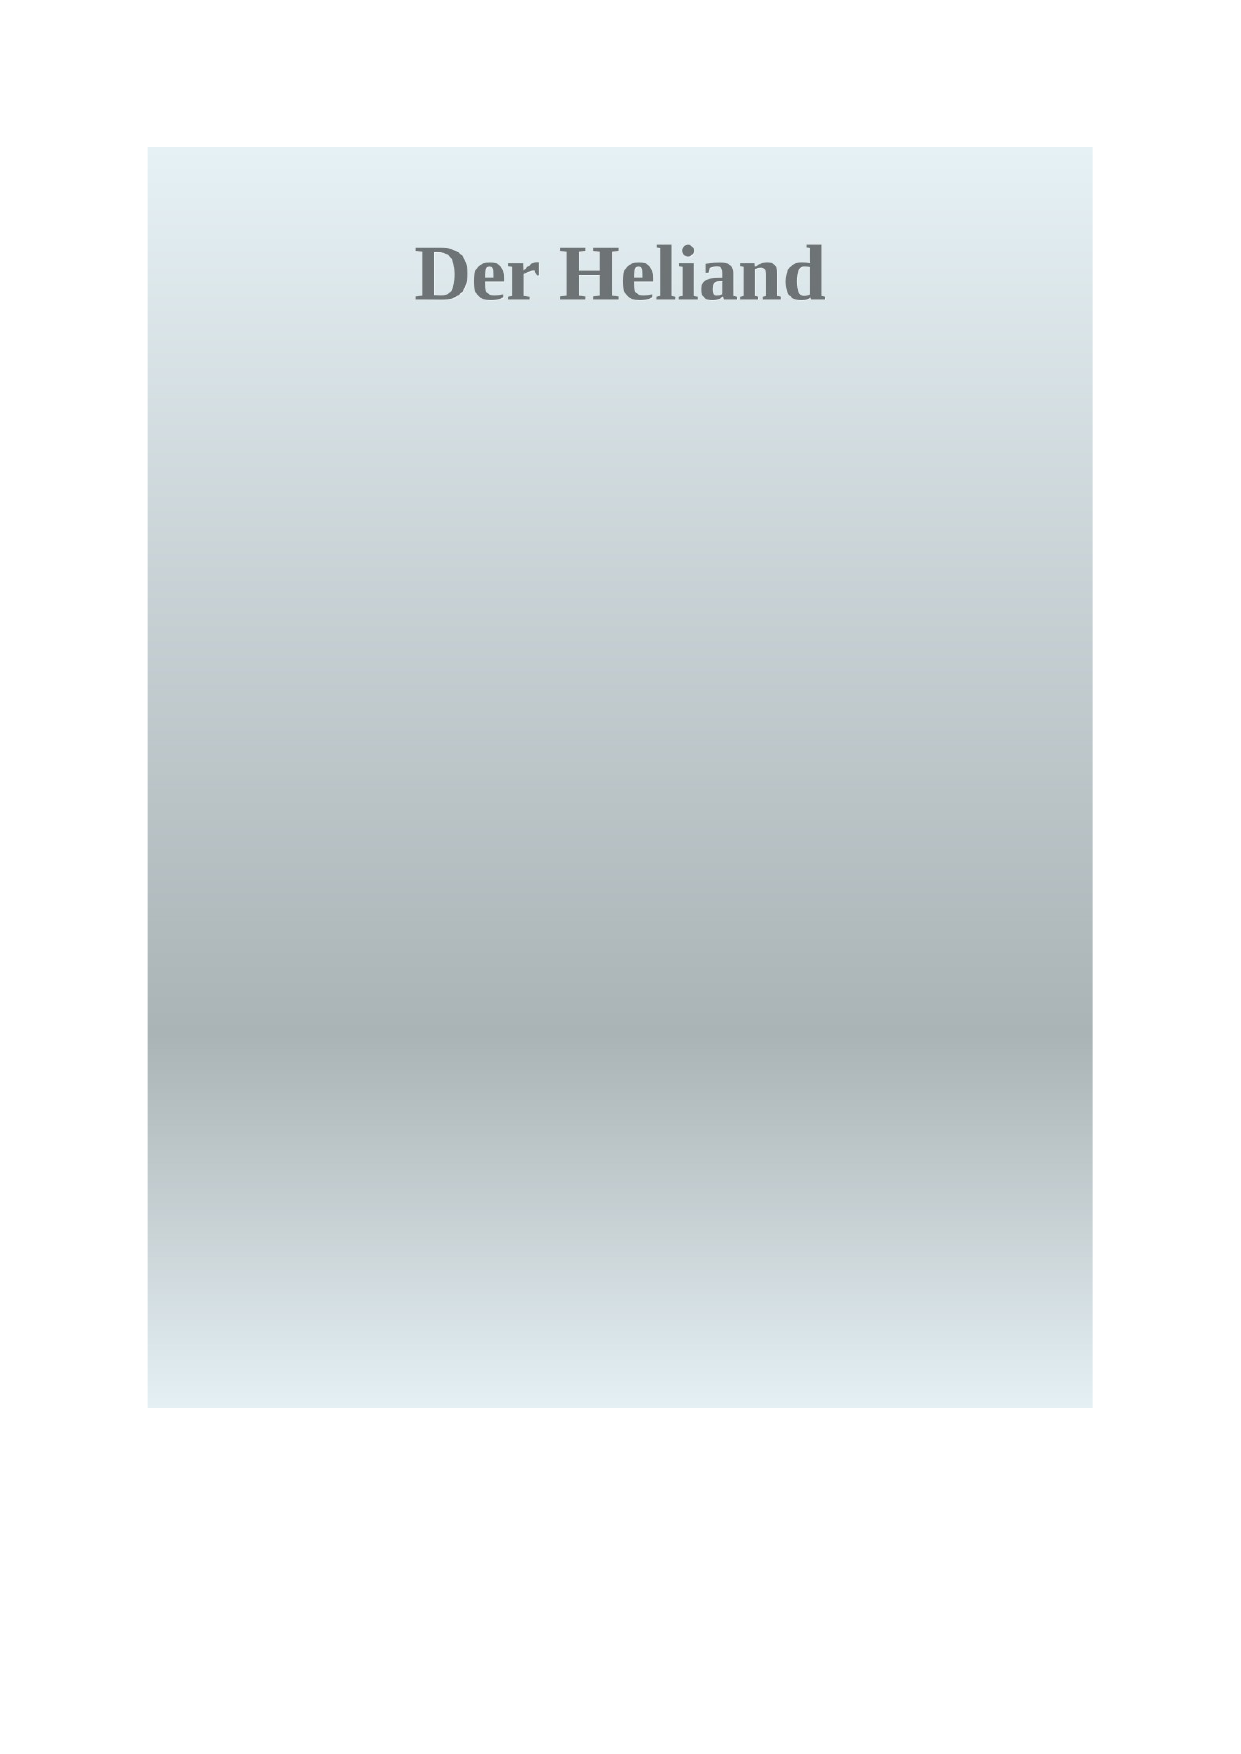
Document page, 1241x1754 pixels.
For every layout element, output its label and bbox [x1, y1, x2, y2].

picture [147, 147, 1093, 1408]
